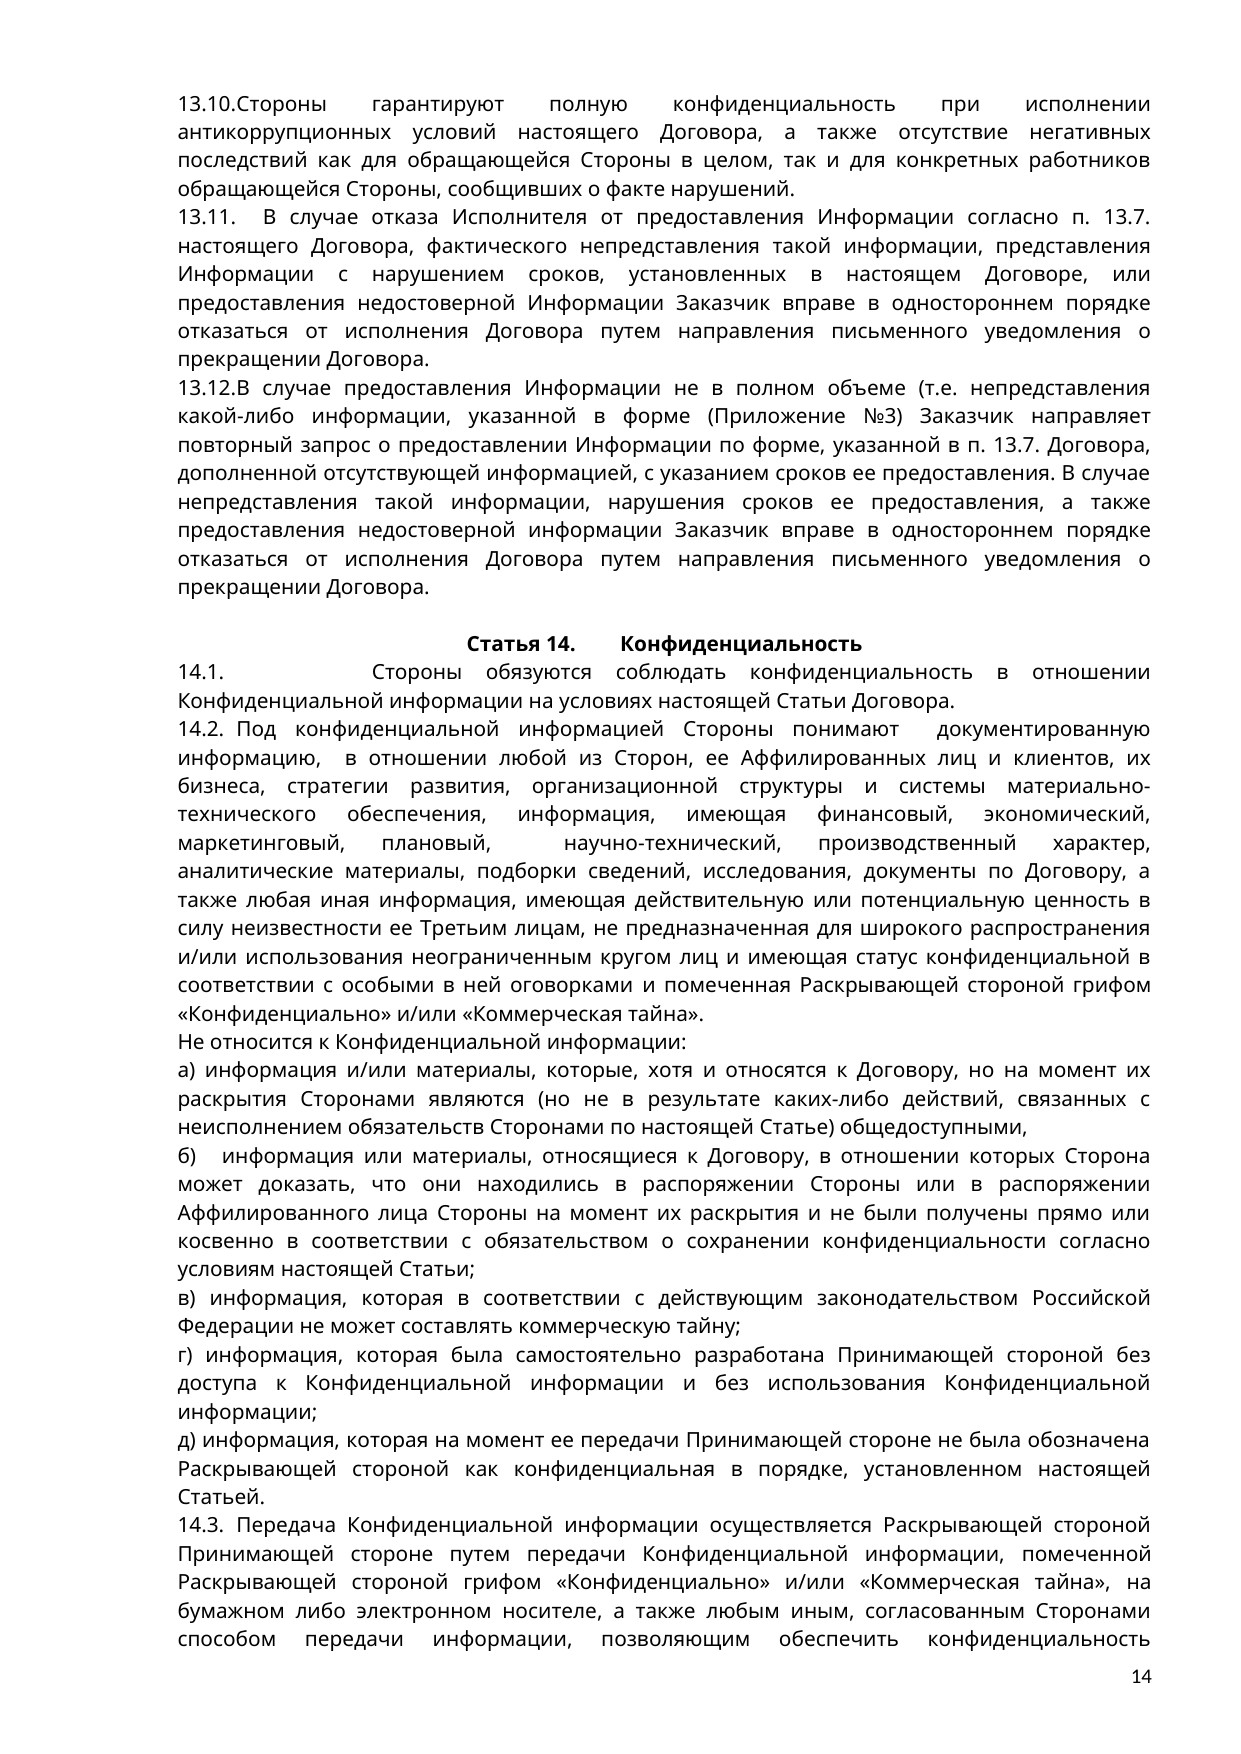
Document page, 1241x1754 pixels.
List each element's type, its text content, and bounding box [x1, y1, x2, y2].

text Не относится к Конфиденциальной информации: [177, 1027, 1152, 1056]
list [177, 1511, 1152, 1653]
subtitle Конфиденциальность [177, 629, 1152, 657]
list Стороны обязуются соблюдать конфиденциальность в отношении Конфиденциальной информации на условиях настоящей Статьи Договора. [177, 657, 1152, 714]
list Под конфиденциальной информацией Стороны понимают документированную информацию, в отношении любой из Сторон, ее Аффилированных лиц и клиентов, их бизнеса, стратегии развития, организационной структуры и системы материально-технического обеспечения, информация, имеющая финансовый, экономический, маркетинговый, плановый, научно-технический, производственный характер, аналитические материалы, подборки сведений, исследования, документы по Договору, а также любая иная информация, имеющая действительную или потенциальную ценность в силу неизвестности ее Третьим лицам, не предназначенная для широкого распространения и/или использования неограниченным кругом лиц и имеющая статус конфиденциальной в соответствии с особыми в ней оговорками и помеченная Раскрывающей стороной грифом «Конфиденциально» и/или «Коммерческая тайна». [177, 714, 1152, 1027]
text г) информация, которая была самостоятельно разработана Принимающей стороной без доступа к Конфиденциальной информации и без использования Конфиденциальной информации; [177, 1340, 1152, 1425]
list Стороны гарантируют полную конфиденциальность при исполнении антикоррупционных условий настоящего Договора, а также отсутствие негативных последствий как для обращающейся Стороны в целом, так и для конкретных работников обращающейся Стороны, сообщивших о факте нарушений. [177, 89, 1152, 202]
list В случае предоставления Информации не в полном объеме (т.е. непредставления какой-либо информации, указанной в форме (Приложение №3) Заказчик направляет повторный запрос о предоставлении Информации по форме, указанной в п. 13.7. Договора, дополненной отсутствующей информацией, с указанием сроков ее предоставления. В случае непредставления такой информации, нарушения сроков ее предоставления, а также предоставления недостоверной информации Заказчик вправе в одностороннем порядке отказаться от исполнения Договора путем направления письменного уведомления о прекращении Договора. [177, 373, 1152, 601]
text в) информация, которая в соответствии с действующим законодательством Российской Федерации не может составлять коммерческую тайну; [177, 1283, 1152, 1340]
text а) информация и/или материалы, которые, хотя и относятся к Договору, но на момент их раскрытия Сторонами являются (но не в результате каких-либо действий, связанных с неисполнением обязательств Сторонами по настоящей Статье) общедоступными, [177, 1056, 1152, 1141]
list В случае отказа Исполнителя от предоставления Информации согласно п. 13.7. настоящего Договора, фактического непредставления такой информации, представления Информации с нарушением сроков, установленных в настоящем Договоре, или предоставления недостоверной Информации Заказчик вправе в одностороннем порядке отказаться от исполнения Договора путем направления письменного уведомления о прекращении Договора. [177, 202, 1152, 373]
text б) информация или материалы, относящиеся к Договору, в отношении которых Сторона может доказать, что они находились в распоряжении Стороны или в распоряжении Аффилированного лица Стороны на момент их раскрытия и не были получены прямо или косвенно в соответствии с обязательством о сохранении конфиденциальности согласно условиям настоящей Статьи; [177, 1141, 1152, 1283]
text д) информация, которая на момент ее передачи Принимающей стороне не была обозначена Раскрывающей стороной как конфиденциальная в порядке, установленном настоящей Статьей. [177, 1425, 1152, 1511]
